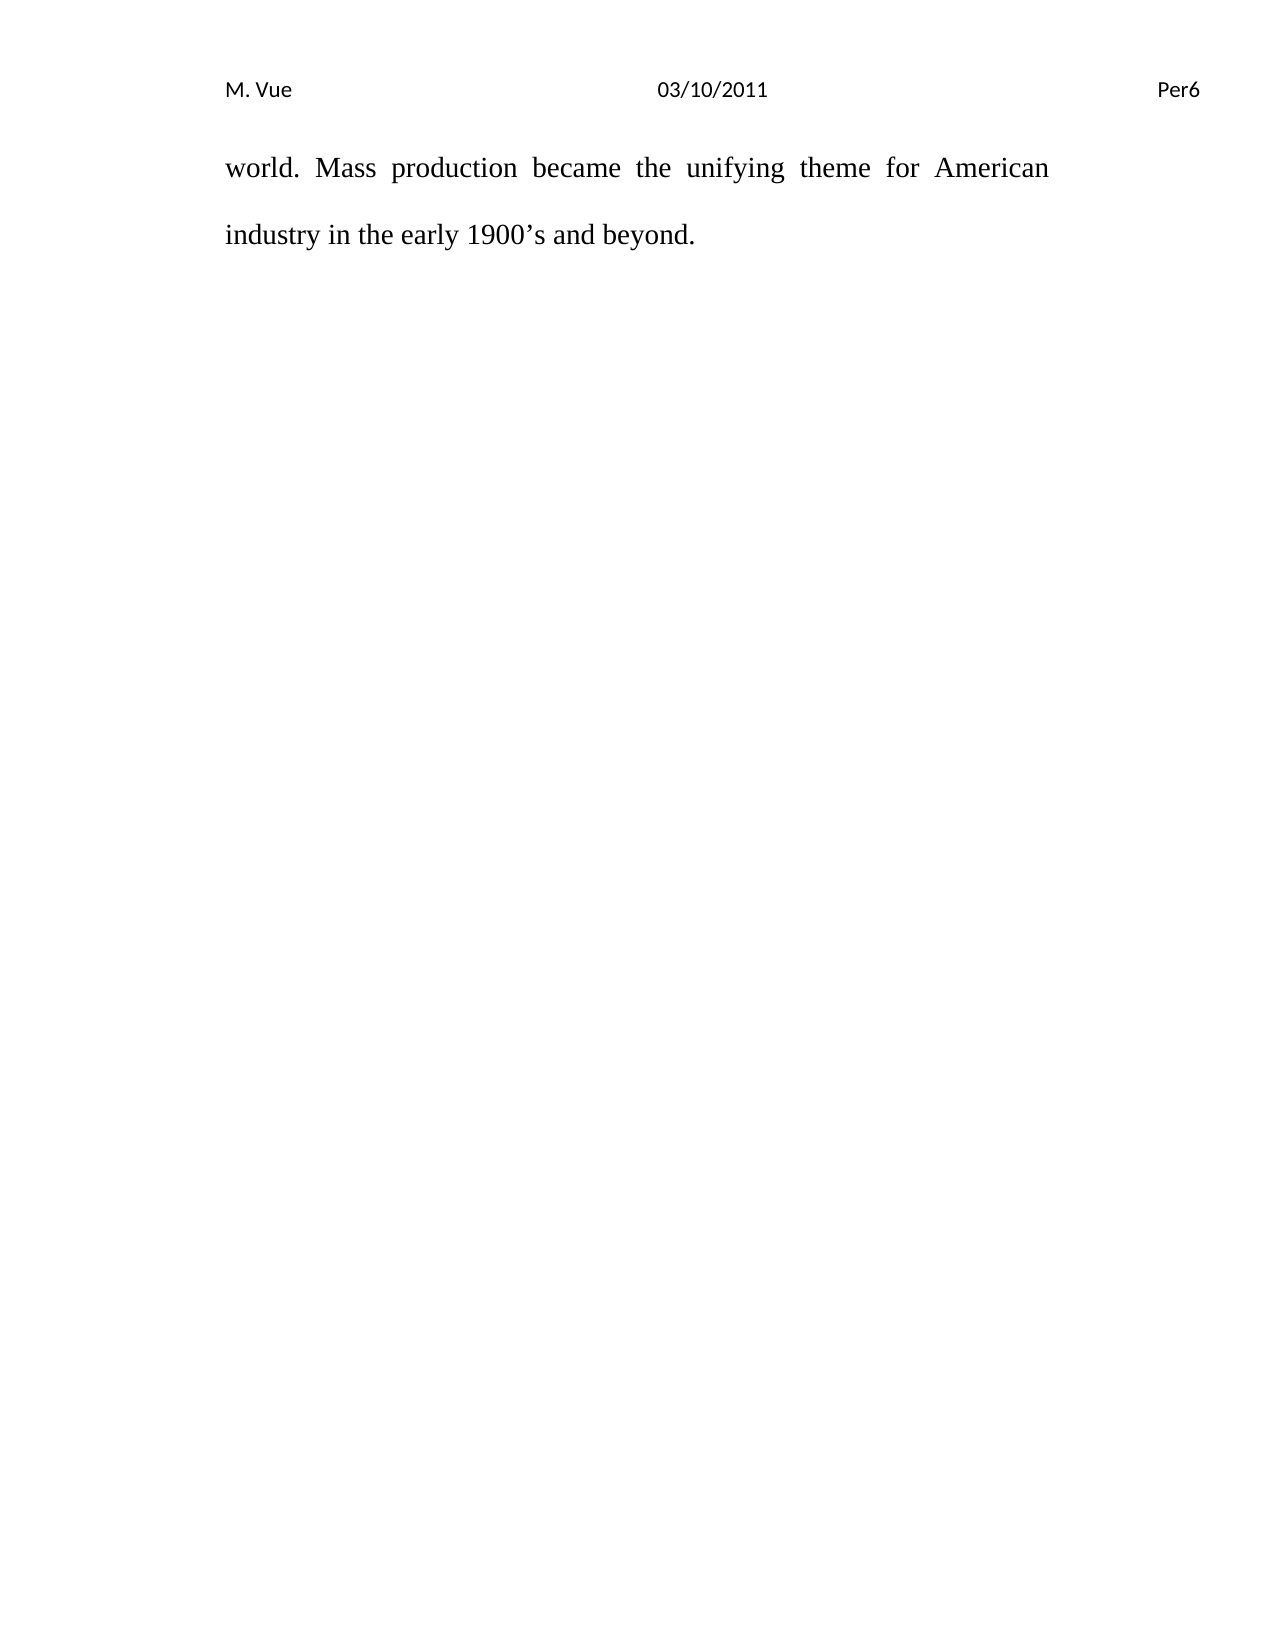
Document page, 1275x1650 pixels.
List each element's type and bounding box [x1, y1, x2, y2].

text [225, 150, 1050, 251]
